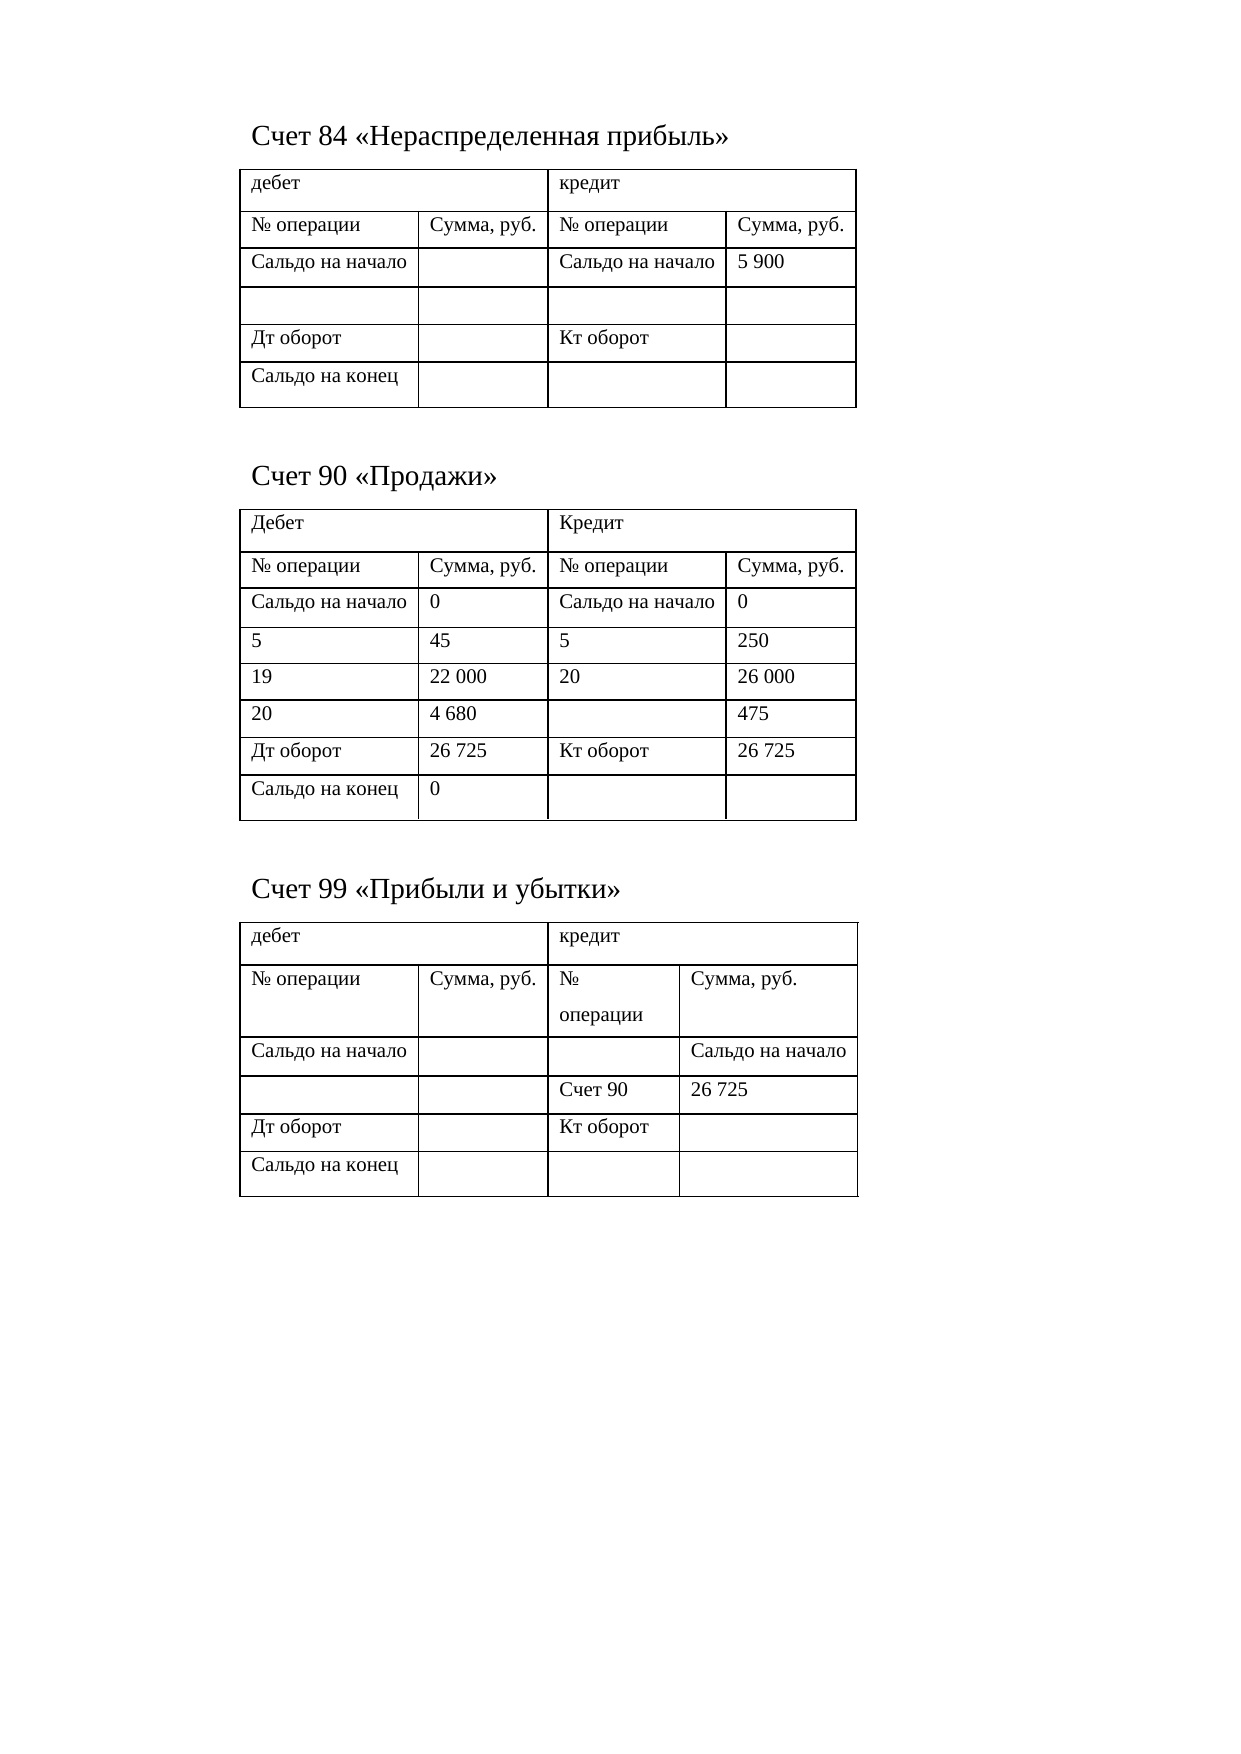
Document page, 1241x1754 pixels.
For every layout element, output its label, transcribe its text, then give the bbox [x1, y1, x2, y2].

table_cell Сальдо на начало [241, 1038, 418, 1075]
table_cell № операции [241, 553, 418, 587]
table_cell 0 [727, 589, 855, 626]
table_cell Сальдо на начало [241, 249, 418, 286]
table_cell [549, 776, 725, 819]
table_cell [549, 1152, 679, 1196]
table_cell [680, 1115, 857, 1151]
table_cell 26 725 [680, 1077, 857, 1113]
table_header дебет [241, 170, 547, 211]
table_cell Сумма, руб. [419, 212, 547, 247]
table_cell [549, 701, 725, 737]
table_cell 4 680 [419, 701, 547, 737]
table_header кредит [549, 923, 857, 964]
table_cell 20 [549, 664, 725, 699]
table_cell № операции [549, 212, 725, 247]
table_cell Дт оборот [241, 325, 418, 361]
table_cell [419, 288, 547, 324]
table_cell [727, 288, 855, 324]
table_cell [419, 1077, 547, 1113]
table_cell [419, 1038, 547, 1075]
table_cell [549, 363, 725, 407]
table_cell 0 [419, 589, 547, 626]
table_cell [419, 363, 547, 407]
table_cell [680, 1152, 857, 1196]
text Счет 90 «Продажи» [177, 458, 1152, 492]
table_cell [241, 288, 418, 324]
table_cell Сальдо на начало [549, 249, 725, 286]
table_cell 20 [241, 701, 418, 737]
table_cell Кт оборот [549, 325, 725, 361]
text Счет 99 «Прибыли и убытки» [177, 871, 1152, 905]
table_cell Сальдо на конец [241, 1152, 418, 1196]
table_cell [727, 776, 855, 819]
table_cell 475 [727, 701, 855, 737]
table_cell [727, 363, 855, 407]
table_cell [419, 1115, 547, 1151]
table_cell 5 [549, 628, 725, 663]
table_header Кредит [549, 510, 855, 551]
table_cell [549, 288, 725, 324]
table_header кредит [549, 170, 855, 211]
table_cell Счет 90 [549, 1077, 679, 1113]
table_cell [419, 249, 547, 286]
table_cell Сумма, руб. [419, 553, 547, 587]
table_cell 26 725 [419, 738, 547, 774]
table_cell [241, 1077, 418, 1113]
table_cell Сальдо на начало [680, 1038, 857, 1075]
table_cell 19 [241, 664, 418, 699]
table_cell 250 [727, 628, 855, 663]
table_header дебет [241, 923, 547, 964]
table_cell Дт оборот [241, 1115, 418, 1151]
table_cell Дт оборот [241, 738, 418, 774]
table_cell Сумма, руб. [727, 212, 855, 247]
table_cell 26 000 [727, 664, 855, 699]
table_cell Кт оборот [549, 738, 725, 774]
table_cell Сумма, руб. [419, 966, 547, 1036]
table_cell 5 [241, 628, 418, 663]
table_cell 26 725 [727, 738, 855, 774]
table_cell № операции [549, 553, 725, 587]
table_cell № операции [549, 966, 679, 1036]
table_cell № операции [241, 212, 418, 247]
table_cell 22 000 [419, 664, 547, 699]
table_cell [727, 325, 855, 361]
table_cell 0 [419, 776, 547, 819]
table_cell Сальдо на начало [241, 589, 418, 626]
table_cell Сальдо на конец [241, 363, 418, 407]
table_cell Сумма, руб. [680, 966, 857, 1036]
table_cell Сальдо на конец [241, 776, 418, 819]
table_cell [549, 1038, 679, 1075]
table_cell Сумма, руб. [727, 553, 855, 587]
table_header Дебет [241, 510, 547, 551]
table_cell № операции [241, 966, 418, 1036]
table_cell [419, 1152, 547, 1196]
text Счет 84 «Нераспределенная прибыль» [177, 118, 1152, 152]
table_cell 5 900 [727, 249, 855, 286]
table_cell Сальдо на начало [549, 589, 725, 626]
table_cell [419, 325, 547, 361]
table_cell Кт оборот [549, 1115, 679, 1151]
table_cell 45 [419, 628, 547, 663]
